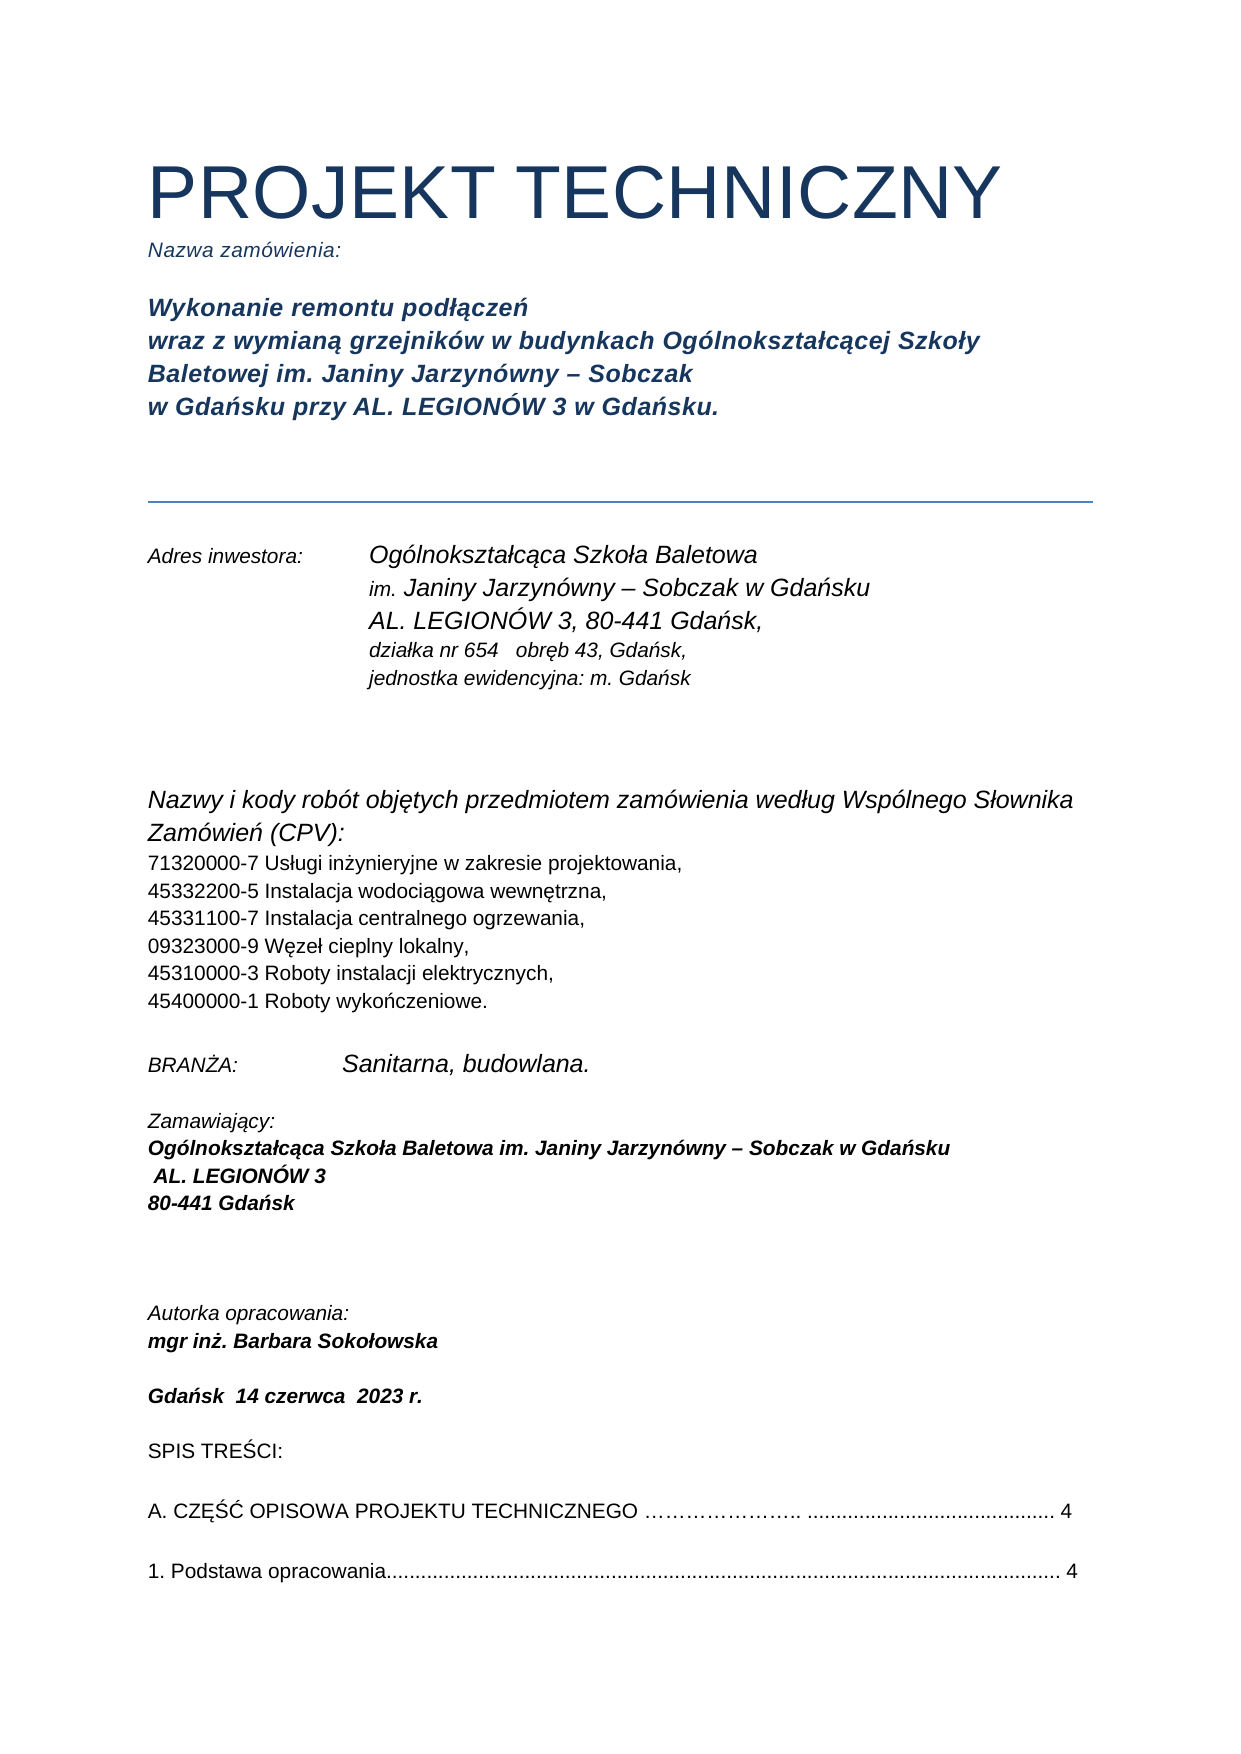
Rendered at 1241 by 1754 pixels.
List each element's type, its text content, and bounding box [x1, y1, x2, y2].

text 09323000-9 Węzeł cieplny lokalny, [148, 933, 1093, 957]
text Gdańsk 14 czerwca 2023 r. SPIS TREŚCI: [148, 1383, 1093, 1495]
text 80-441 Gdańsk [148, 1191, 1093, 1215]
text 45332200-5 Instalacja wodociągowa wewnętrzna, [148, 878, 1093, 902]
text 45331100-7 Instalacja centralnego ogrzewania, [148, 906, 1093, 930]
title PROJEKT TECHNICZNY Nazwa zamówienia: Wykonanie remontu podłączeń wraz z wymianą grzejników w budynkach Ogólnokształcącej Szkoły Baletowej im. Janiny Jarzynówny – Sobczak w Gdańsku przy AL. LEGIONÓW 3 w Gdańsku. [148, 148, 1093, 501]
text Nazwy i kody robót objętych przedmiotem zamówienia według Wspólnego Słownika Zamówień (CPV): [148, 785, 1093, 847]
text 71320000-7 Usługi inżynieryjne w zakresie projektowania, [148, 851, 1093, 875]
text AL. LEGIONÓW 3 [148, 1163, 1093, 1187]
text Adres inwestora: Ogólnokształcąca Szkoła Baletowa im. Janiny Jarzynówny – Sobczak w Gdańsku AL. LEGIONÓW 3, 80-441 Gdańsk, działka nr 654 obręb 43, Gdańsk, jednostka ewidencyjna: m. Gdańsk [148, 540, 1093, 749]
text 1. Podstawa opracowania..................................................................................................................... 4 [148, 1559, 1093, 1583]
text Autorka opracowania: [148, 1246, 1093, 1325]
text 45310000-3 Roboty instalacji elektrycznych, [148, 961, 1093, 985]
text 45400000-1 Roboty wykończeniowe. [148, 988, 1093, 1044]
text BRANŻA: Sanitarna, budowlana. Zamawiający: [148, 1049, 1093, 1132]
text A. CZĘŚĆ OPISOWA PROJEKTU TECHNICZNEGO ………………….. ........................................... 4 [148, 1499, 1093, 1555]
text Ogólnokształcąca Szkoła Baletowa im. Janiny Jarzynówny – Sobczak w Gdańsku [148, 1136, 1093, 1160]
text mgr inż. Barbara Sokołowska [148, 1328, 1093, 1352]
